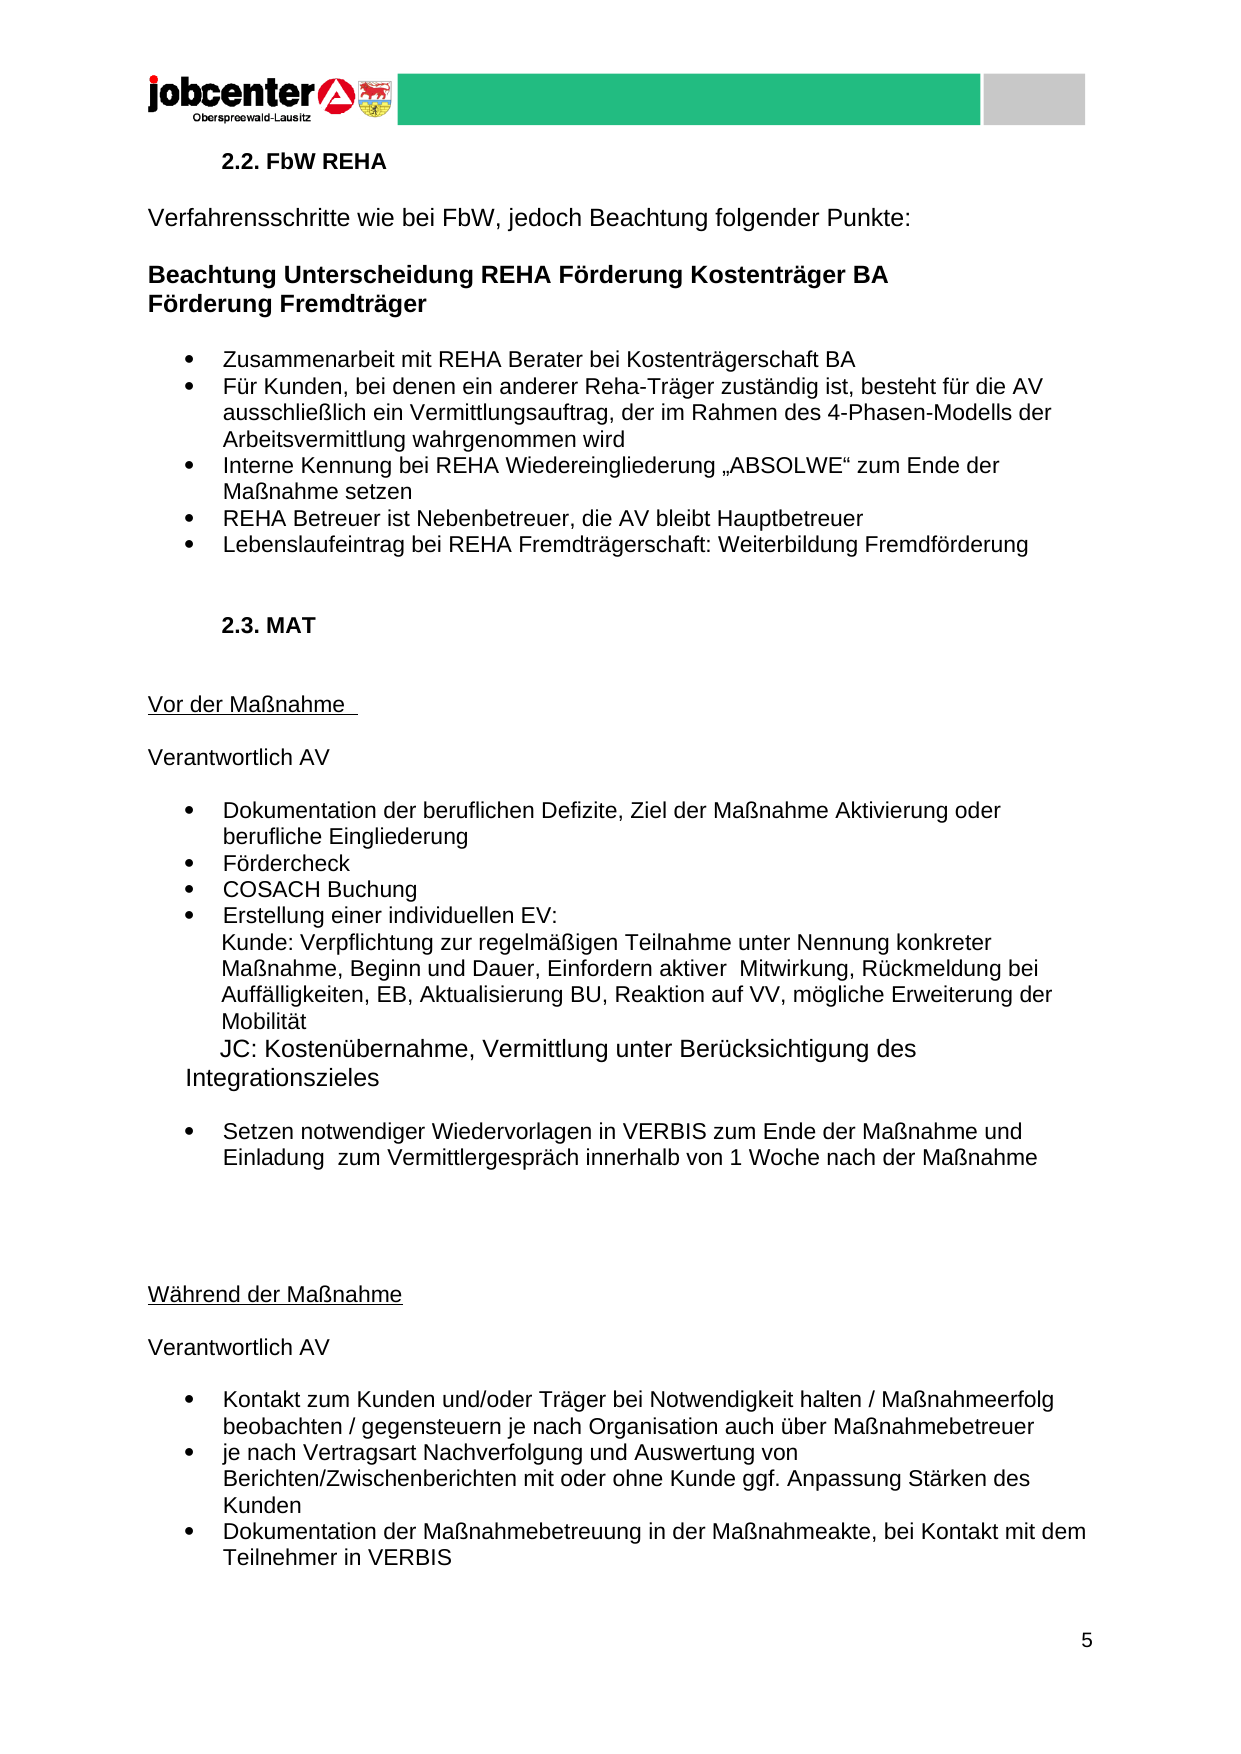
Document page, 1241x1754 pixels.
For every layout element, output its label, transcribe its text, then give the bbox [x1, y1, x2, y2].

list 2.3. MAT [148, 612, 1093, 639]
list Für Kunden, bei denen ein anderer Reha-Träger zuständig ist, besteht für die AV ausschließlich ein Vermittlungsauftrag, der im Rahmen des 4-Phasen-Modells der Arbeitsvermittlung wahrgenommen wird [185, 373, 1093, 452]
list Dokumentation der Maßnahmebetreuung in der Maßnahmeakte, bei Kontakt mit dem Teilnehmer in VERBIS [185, 1518, 1093, 1571]
list Kontakt zum Kunden und/oder Träger bei Notwendigkeit halten / Maßnahmeerfolg beobachten / gegensteuern je nach Organisation auch über Maßnahmebetreuer [185, 1386, 1093, 1439]
list Interne Kennung bei REHA Wiedereingliederung „ABSOLWE“ zum Ende der Maßnahme setzen [185, 452, 1093, 504]
list COSACH Buchung [185, 876, 1093, 902]
text Verfahrensschritte wie bei FbW, jedoch Beachtung folgender Punkte: [148, 203, 1093, 231]
list Fördercheck [185, 849, 1093, 876]
text Beachtung Unterscheidung REHA Förderung Kostenträger BA [148, 260, 1093, 289]
list REHA Betreuer ist Nebenbetreuer, die AV bleibt Hauptbetreuer [185, 504, 1093, 531]
picture [147, 75, 395, 126]
list Erstellung einer individuellen EV: [185, 902, 1093, 929]
list Lebenslaufeintrag bei REHA Fremdträgerschaft: Weiterbildung Fremdförderung [185, 531, 1093, 557]
text JC: Kostenübernahme, Vermittlung unter Berücksichtigung des Integrationszieles [185, 1034, 1093, 1092]
list Setzen notwendiger Wiedervorlagen in VERBIS zum Ende der Maßnahme und Einladung zum Vermittlergespräch innerhalb von 1 Woche nach der Maßnahme [185, 1118, 1093, 1171]
list Vor der Maßnahme [148, 691, 1093, 718]
list Zusammenarbeit mit REHA Berater bei Kostenträgerschaft BA [185, 346, 1093, 373]
list 2.2. FbW REHA [148, 148, 1093, 174]
list Während der Maßnahme [148, 1281, 1093, 1307]
text Förderung Fremdträger [148, 289, 1093, 318]
list je nach Vertragsart Nachverfolgung und Auswertung von Berichten/Zwischenberichten mit oder ohne Kunde ggf. Anpassung Stärken des Kunden [185, 1439, 1093, 1518]
list Kunde: Verpflichtung zur regelmäßigen Teilnahme unter Nennung konkreter Maßnahme, Beginn und Dauer, Einfordern aktiver Mitwirkung, Rückmeldung bei Auffälligkeiten, EB, Aktualisierung BU, Reaktion auf VV, mögliche Erweiterung der Mobilität [221, 929, 1093, 1034]
list Verantwortlich AV [148, 744, 1093, 771]
list Dokumentation der beruflichen Defizite, Ziel der Maßnahme Aktivierung oder berufliche Eingliederung [185, 797, 1093, 849]
list Verantwortlich AV [148, 1333, 1093, 1360]
